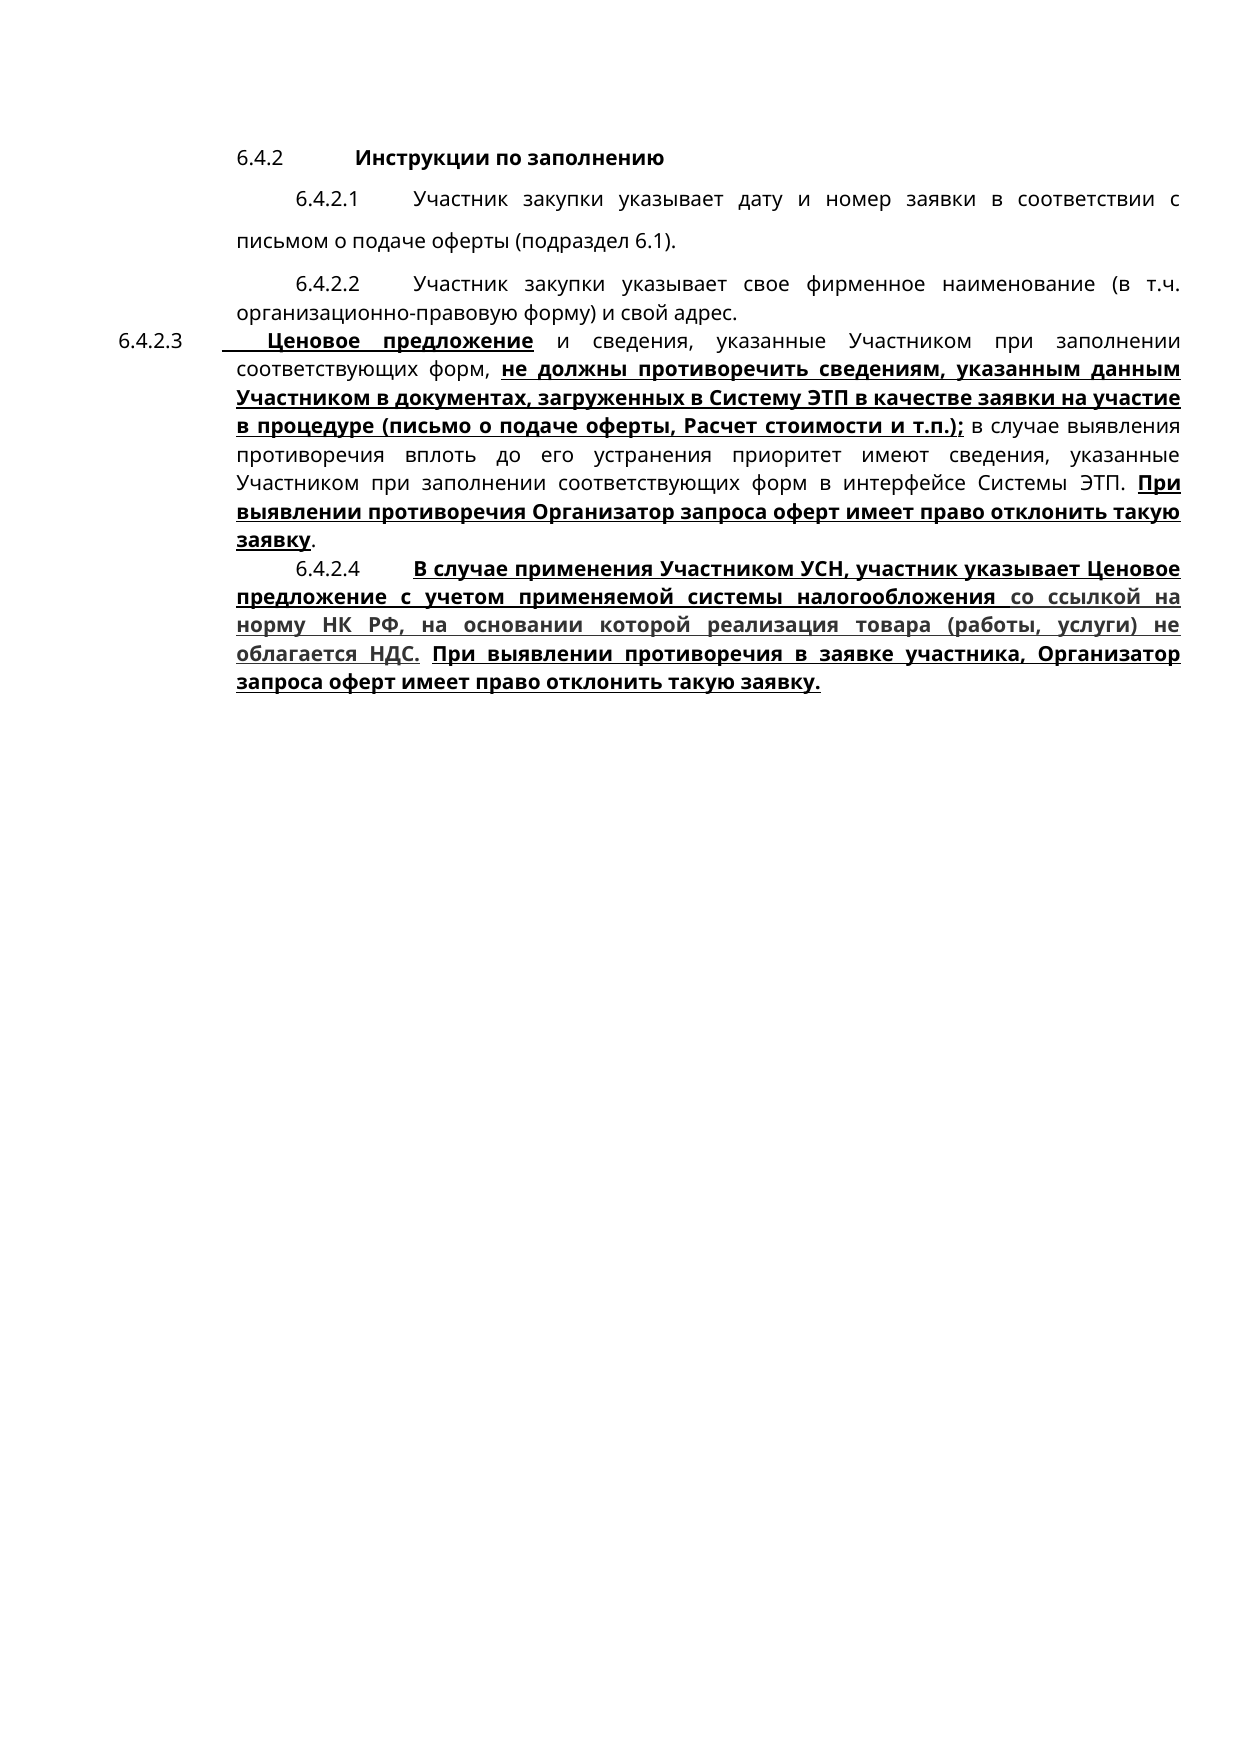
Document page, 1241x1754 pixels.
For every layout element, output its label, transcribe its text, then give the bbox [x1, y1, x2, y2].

text В случае применения Участником УСН, участник указывает Ценовое предложение с учетом применяемой системы налогообложения со ссылкой на норму НК РФ, на основании которой реализация товара (работы, услуги) не облагается НДС. При выявлении противоречия в заявке участника, Организатор запроса оферт имеет право отклонить такую заявку. [236, 667, 1181, 696]
text Участник закупки указывает свое фирменное наименование (в т.ч. организационно-правовую форму) и свой адрес. [236, 269, 1181, 326]
list Ценовое предложение и сведения, указанные Участником при заполнении соответствующих форм, не должны противоречить сведениям, указанным данным Участником в документах, загруженных в Систему ЭТП в качестве заявки на участие в процедуре (письмо о подаче оферты, Расчет стоимости и т.п.); в случае выявления противоречия вплоть до его устранения приоритет имеют сведения, указанные Участником при заполнении соответствующих форм в интерфейсе Системы ЭТП. При выявлении противоречия Организатор запроса оферт имеет право отклонить такую заявку. [118, 326, 1181, 554]
text Инструкции по заполнению [236, 143, 1181, 172]
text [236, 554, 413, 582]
